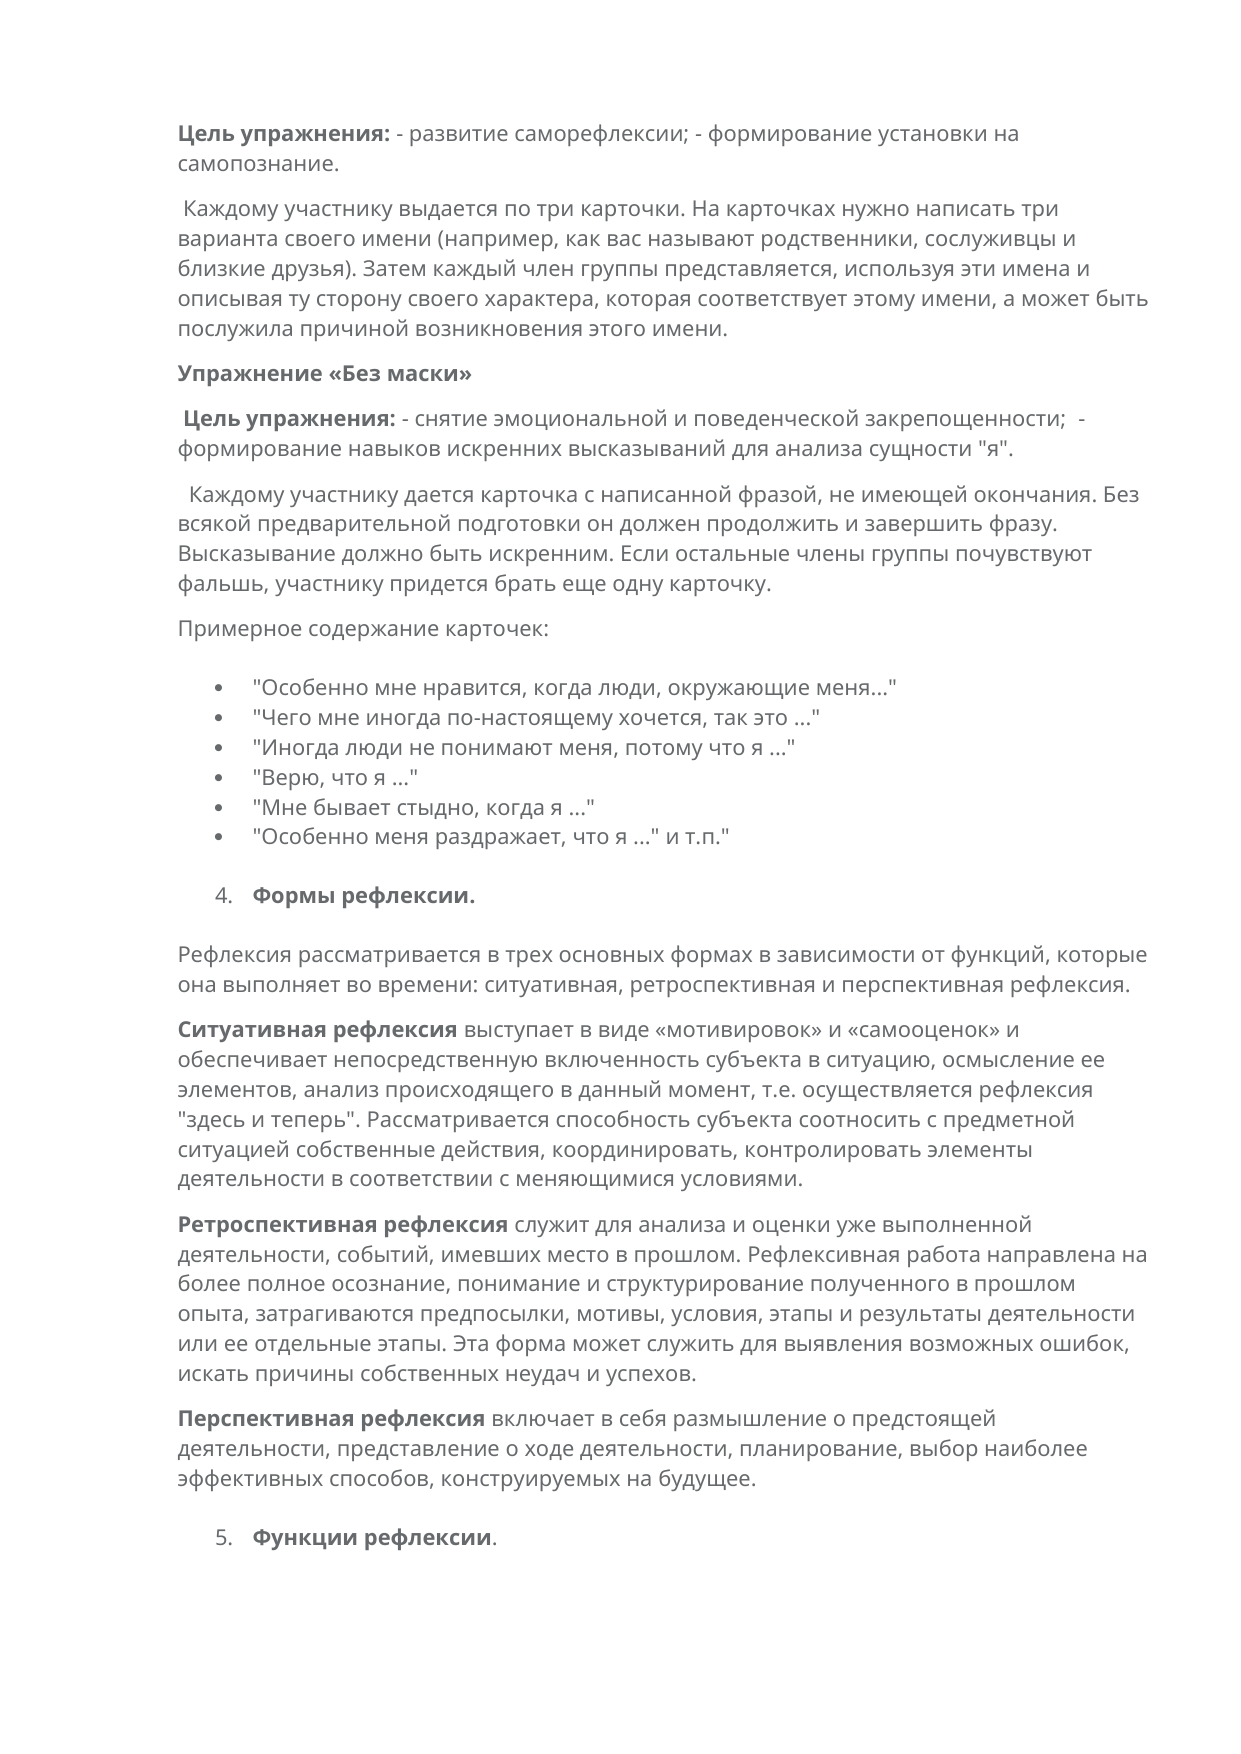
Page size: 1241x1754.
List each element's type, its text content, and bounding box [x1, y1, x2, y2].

text Цель упражнения: - снятие эмоциональной и поведенческой закрепощенности; - формирование навыков искренних высказываний для анализа сущности "я". [177, 403, 1152, 463]
text Каждому участнику выдается по три карточки. На карточках нужно написать три варианта своего имени (например, как вас называют родственники, сослуживцы и близкие друзья). Затем каждый член группы представляется, используя эти имена и описывая ту сторону своего характера, которая соответствует этому имени, а может быть послужила причиной возникновения этого имени. [177, 193, 1152, 342]
list "Особенно мне нравится, когда люди, окружающие меня..." [215, 672, 1152, 702]
list "Чего мне иногда по-настоящему хочется, так это ..." [215, 702, 1152, 732]
list "Верю, что я ..." [215, 762, 1152, 791]
text Каждому участнику дается карточка с написанной фразой, не имеющей окончания. Без всякой предварительной подготовки он должен продолжить и завершить фразу. Высказывание должно быть искренним. Если остальные члены группы почувствуют фальшь, участнику придется брать еще одну карточку. [177, 478, 1152, 598]
list "Особенно меня раздражает, что я ..." и т.п." [215, 821, 1152, 851]
list "Мне бывает стыдно, когда я ..." [215, 791, 1152, 821]
list "Иногда люди не понимают меня, потому что я ..." [215, 732, 1152, 762]
text Ретроспективная рефлексия служит для анализа и оценки уже выполненной деятельности, событий, имевших место в прошлом. Рефлексивная работа направлена на более полное осознание, понимание и структурирование полученного в прошлом опыта, затрагиваются предпосылки, мотивы, условия, этапы и результаты деятельности или ее отдельные этапы. Эта форма может служить для выявления возможных ошибок, искать причины собственных неудач и успехов. [177, 1209, 1152, 1387]
list Функции рефлексии. [215, 1522, 1152, 1551]
text Ситуативная рефлексия выступает в виде «мотивировок» и «самооценок» и обеспечивает непосредственную включенность субъекта в ситуацию, осмысление ее элементов, анализ происходящего в данный момент, т.е. осуществляется рефлексия "здесь и теперь". Рассматривается способность субъекта соотносить с предметной ситуацией собственные действия, координировать, контролировать элементы деятельности в соответствии с меняющимися условиями. [177, 1014, 1152, 1193]
text Перспективная рефлексия включает в себя размышление о предстоящей деятельности, представление о ходе деятельности, планирование, выбор наиболее эффективных способов, конструируемых на будущее. [177, 1403, 1152, 1492]
text Рефлексия рассматривается в трех основных формах в зависимости от функций, которые она выполняет во времени: ситуативная, ретроспективная и перспективная рефлексия. [177, 939, 1152, 999]
list Формы рефлексии. [215, 880, 1152, 910]
text Цель упражнения: - развитие саморефлексии; - формирование установки на самопознание. [177, 118, 1152, 178]
text Примерное содержание карточек: [177, 613, 1152, 643]
text Упражнение «Без маски» [177, 358, 1152, 388]
